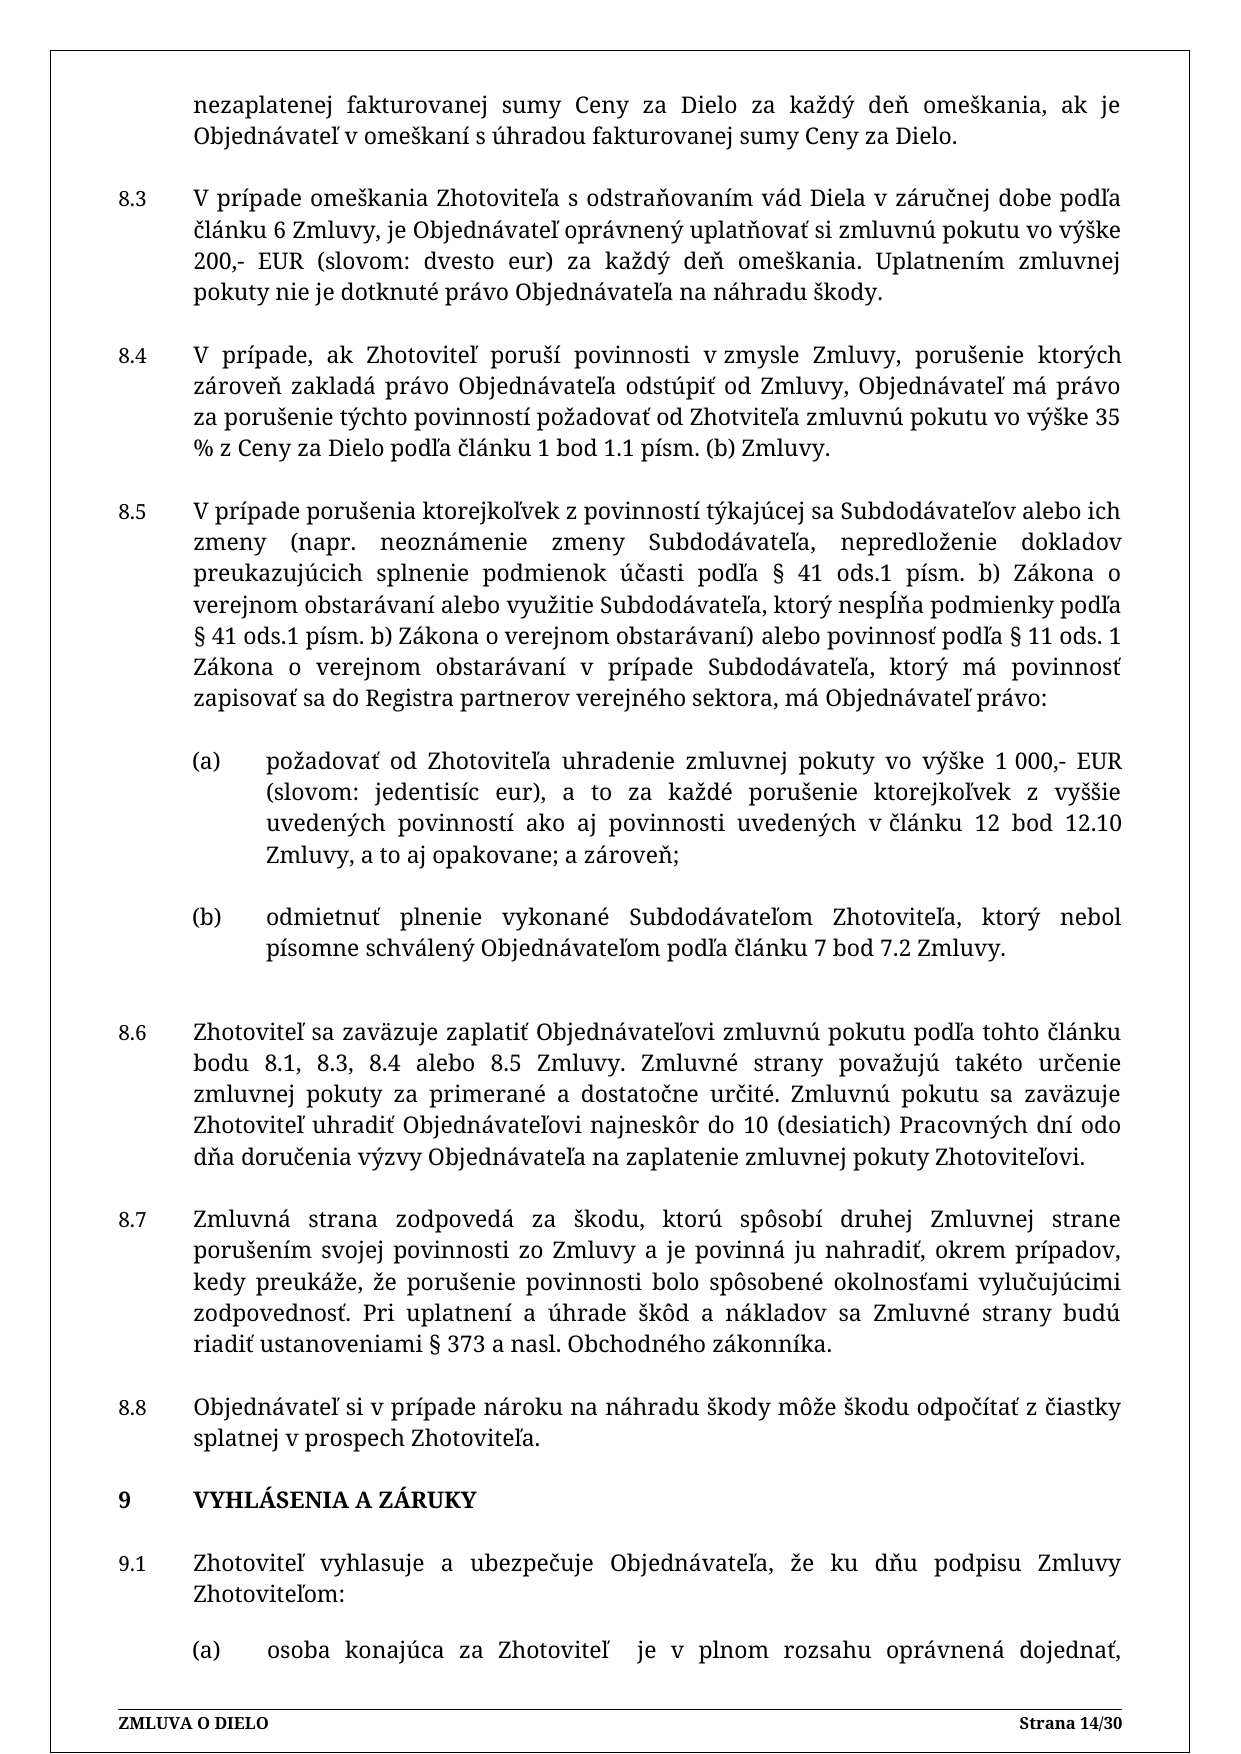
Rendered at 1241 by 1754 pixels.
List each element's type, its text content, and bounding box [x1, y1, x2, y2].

list VYHLÁSENIA A ZÁRUKY [118, 1484, 1122, 1516]
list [118, 89, 1122, 151]
list Zmluvná strana zodpovedá za škodu, ktorú spôsobí druhej Zmluvnej strane porušením svojej povinnosti zo Zmluvy a je povinná ju nahradiť, okrem prípadov, kedy preukáže, že porušenie povinnosti bolo spôsobené okolnosťami vylučujúcimi zodpovednosť. Pri uplatnení a úhrade škôd a nákladov sa Zmluvné strany budú riadiť ustanoveniami § 373 a nasl. Obchodného zákonníka. [118, 1203, 1122, 1359]
list Zhotoviteľ vyhlasuje a ubezpečuje Objednávateľa, že ku dňu podpisu Zmluvy Zhotoviteľom: [118, 1547, 1122, 1609]
list požadovať od Zhotoviteľa uhradenie zmluvnej pokuty vo výške 1 000,- EUR (slovom: jedentisíc eur), a to za každé porušenie ktorejkoľvek z vyššie uvedených povinností ako aj povinnosti uvedených v článku 12 bod 12.10 Zmluvy, a to aj opakovane; a zároveň; [192, 745, 1122, 870]
list odmietnuť plnenie vykonané Subdodávateľom Zhotoviteľa, ktorý nebol písomne schválený Objednávateľom podľa článku 7 bod 7.2 Zmluvy. [192, 901, 1122, 964]
list Objednávateľ si v prípade nároku na náhradu škody môže škodu odpočítať z čiastky splatnej v prospech Zhotoviteľa. [118, 1391, 1122, 1453]
list V prípade, ak Zhotoviteľ poruší povinnosti v zmysle Zmluvy, porušenie ktorých zároveň zakladá právo Objednávateľa odstúpiť od Zmluvy, Objednávateľ má právo za porušenie týchto povinností požadovať od Zhotviteľa zmluvnú pokutu vo výške 35 % z Ceny za Dielo podľa článku 1 bod 1.1 písm. (b) Zmluvy. [118, 339, 1122, 464]
list Zhotoviteľ sa zaväzuje zaplatiť Objednávateľovi zmluvnú pokutu podľa tohto článku bodu 8.1, 8.3, 8.4 alebo 8.5 Zmluvy. Zmluvné strany považujú takéto určenie zmluvnej pokuty za primerané a dostatočne určité. Zmluvnú pokutu sa zaväzuje Zhotoviteľ uhradiť Objednávateľovi najneskôr do 10 (desiatich) Pracovných dní odo dňa doručenia výzvy Objednávateľa na zaplatenie zmluvnej pokuty Zhotoviteľovi. [118, 1016, 1122, 1172]
list V prípade porušenia ktorejkoľvek z povinností týkajúcej sa Subdodávateľov alebo ich zmeny (napr. neoznámenie zmeny Subdodávateľa, nepredloženie dokladov preukazujúcich splnenie podmienok účasti podľa § 41 ods.1 písm. b) Zákona o verejnom obstarávaní alebo využitie Subdodávateľa, ktorý nespĺňa podmienky podľa § 41 ods.1 písm. b) Zákona o verejnom obstarávaní) alebo povinnosť podľa § 11 ods. 1 Zákona o verejnom obstarávaní v prípade Subdodávateľa, ktorý má povinnosť zapisovať sa do Registra partnerov verejného sektora, má Objednávateľ právo: [118, 495, 1122, 714]
list V prípade omeškania Zhotoviteľa s odstraňovaním vád Diela v záručnej dobe podľa článku 6 Zmluvy, je Objednávateľ oprávnený uplatňovať si zmluvnú pokutu vo výške 200,- EUR (slovom: dvesto eur) za každý deň omeškania. Uplatnením zmluvnej pokuty nie je dotknuté právo Objednávateľa na náhradu škody. [118, 182, 1122, 307]
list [192, 1633, 1122, 1665]
